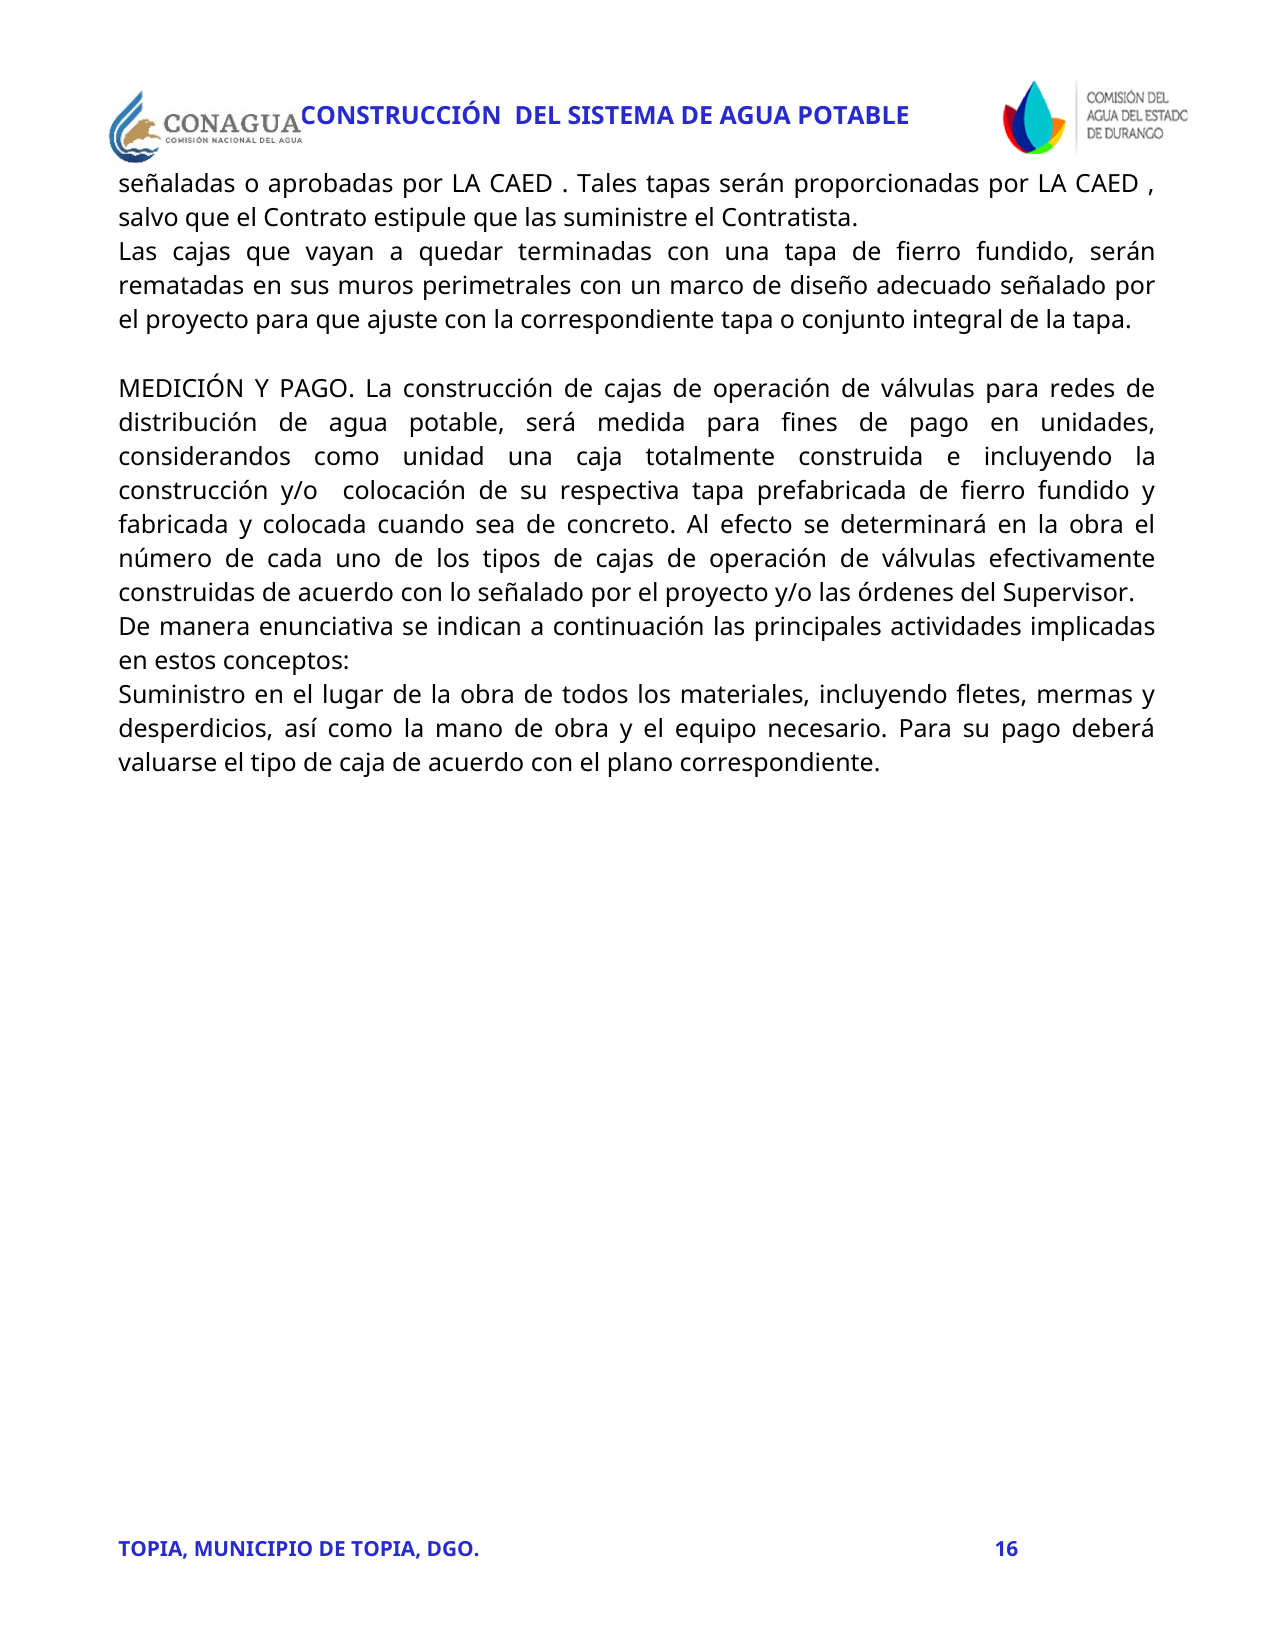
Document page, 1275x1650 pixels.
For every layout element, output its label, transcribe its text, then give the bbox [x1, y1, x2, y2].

text De manera enunciativa se indican a continuación las principales actividades implicadas en estos conceptos: [118, 609, 1157, 677]
picture [108, 90, 303, 165]
text Suministro en el lugar de la obra de todos los materiales, incluyendo fletes, mermas y desperdicios, así como la mano de obra y el equipo necesario. Para su pago deberá valuarse el tipo de caja de acuerdo con el plano correspondiente. [118, 677, 1157, 779]
text Las cajas que vayan a quedar terminadas con una tapa de fierro fundido, serán rematadas en sus muros perimetrales con un marco de diseño adecuado señalado por el proyecto para que ajuste con la correspondiente tapa o conjunto integral de la tapa. [118, 234, 1157, 336]
picture [1000, 78, 1191, 157]
text MEDICIÓN Y PAGO. La construcción de cajas de operación de válvulas para redes de distribución de agua potable, será medida para fines de pago en unidades, considerandos como unidad una caja totalmente construida e incluyendo la construcción y/o colocación de su respectiva tapa prefabricada de fierro fundido y fabricada y colocada cuando sea de concreto. Al efecto se determinará en la obra el número de cada uno de los tipos de cajas de operación de válvulas efectivamente construidas de acuerdo con lo señalado por el proyecto y/o las órdenes del Supervisor. [118, 370, 1157, 609]
